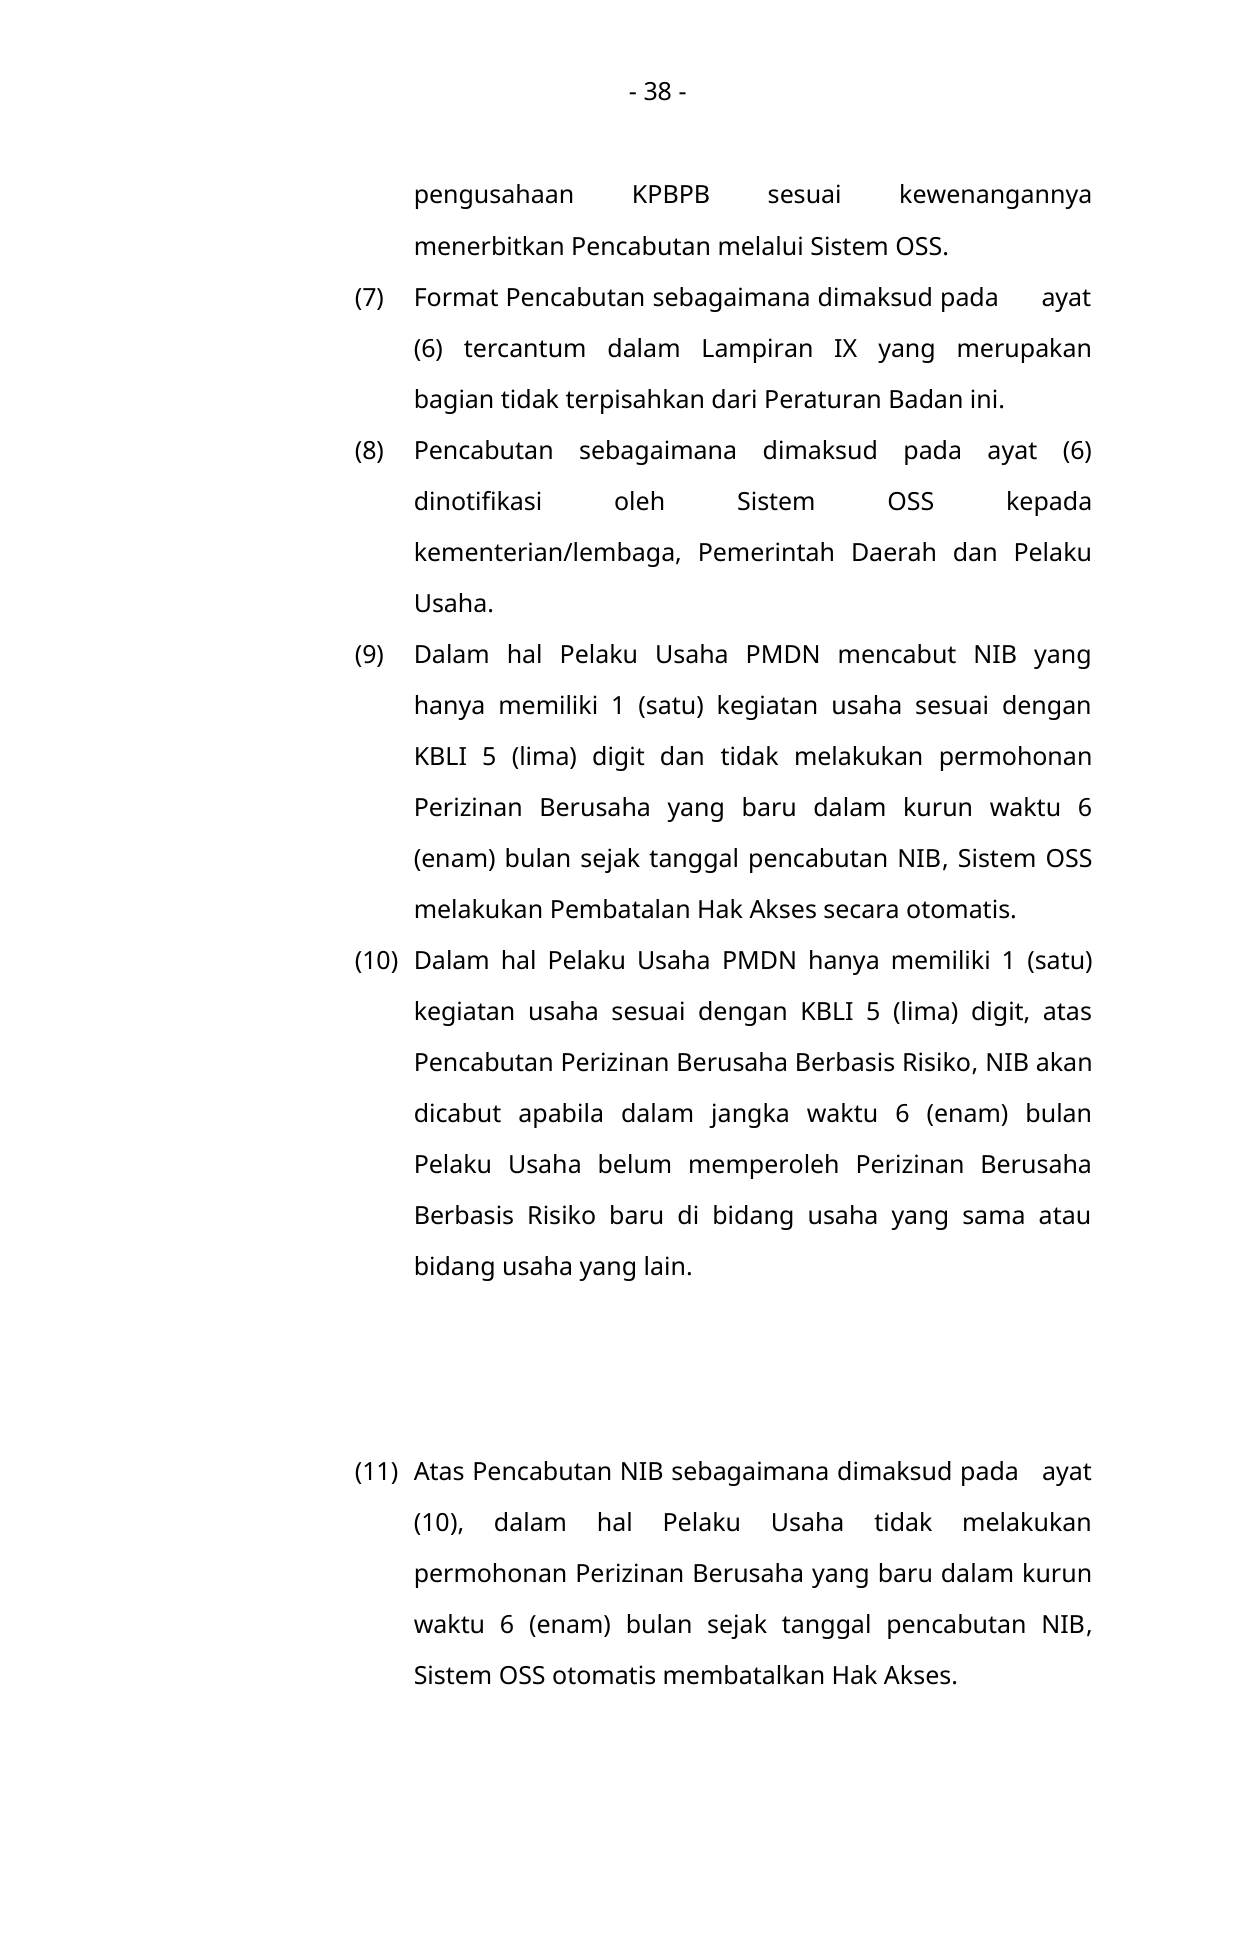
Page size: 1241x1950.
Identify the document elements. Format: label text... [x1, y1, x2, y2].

list Atas Pencabutan NIB sebagaimana dimaksud pada ayat (10), dalam hal Pelaku Usaha tidak melakukan permohonan Perizinan Berusaha yang baru dalam kurun waktu 6 (enam) bulan sejak tanggal pencabutan NIB, Sistem OSS otomatis membatalkan Hak Akses. [354, 1453, 1092, 1691]
list Format Pencabutan sebagaimana dimaksud pada ayat (6) tercantum dalam Lampiran IX yang merupakan bagian tidak terpisahkan dari Peraturan Badan ini. [354, 279, 1092, 415]
list Pencabutan sebagaimana dimaksud pada ayat (6) dinotifikasi oleh Sistem OSS kepada kementerian/lembaga, Pemerintah Daerah dan Pelaku Usaha. [354, 432, 1092, 619]
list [354, 177, 1092, 262]
list Dalam hal Pelaku Usaha PMDN hanya memiliki 1 (satu) kegiatan usaha sesuai dengan KBLI 5 (lima) digit, atas Pencabutan Perizinan Berusaha Berbasis Risiko, NIB akan dicabut apabila dalam jangka waktu 6 (enam) bulan Pelaku Usaha belum memperoleh Perizinan Berusaha Berbasis Risiko baru di bidang usaha yang sama atau bidang usaha yang lain. [354, 943, 1092, 1283]
list Dalam hal Pelaku Usaha PMDN mencabut NIB yang hanya memiliki 1 (satu) kegiatan usaha sesuai dengan KBLI 5 (lima) digit dan tidak melakukan permohonan Perizinan Berusaha yang baru dalam kurun waktu 6 (enam) bulan sejak tanggal pencabutan NIB, Sistem OSS melakukan Pembatalan Hak Akses secara otomatis. [354, 637, 1092, 926]
